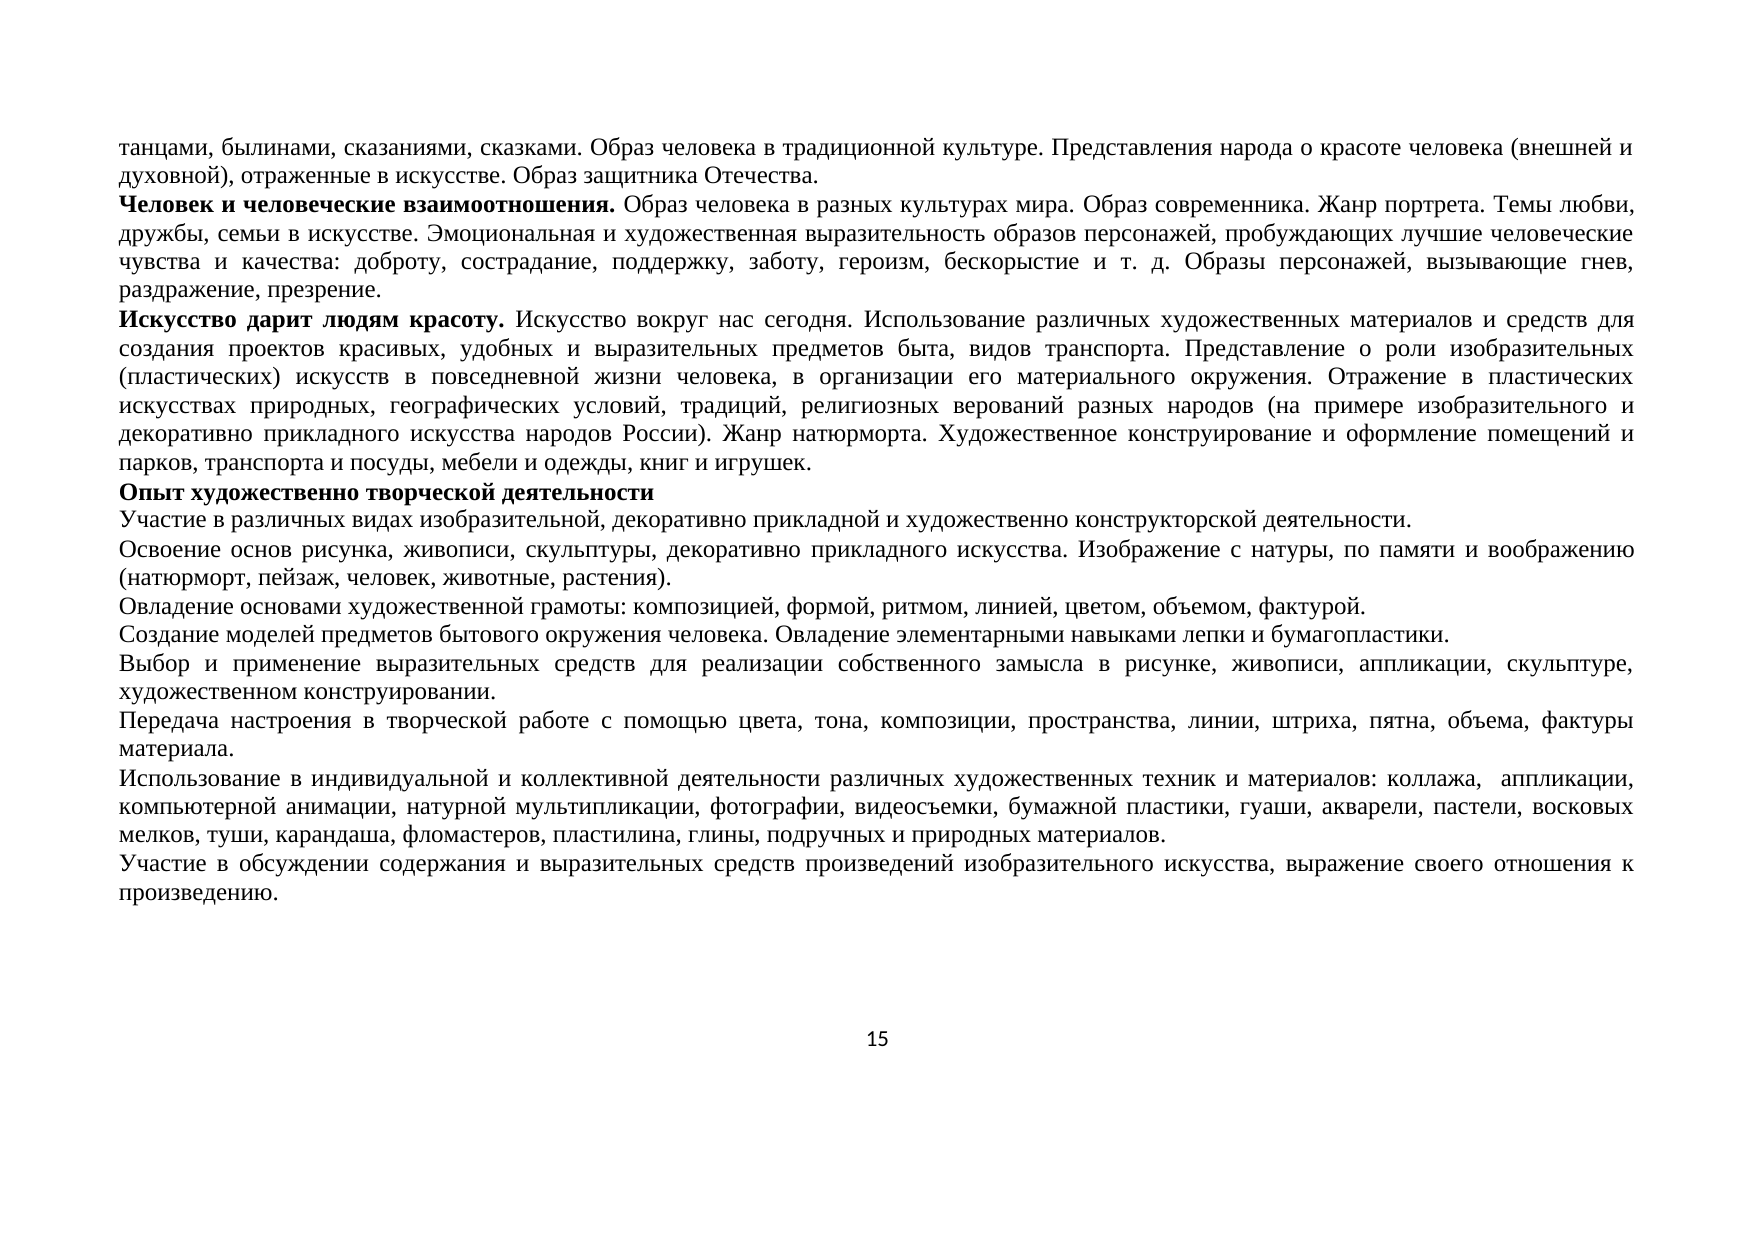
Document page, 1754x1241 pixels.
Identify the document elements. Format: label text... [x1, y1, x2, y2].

text Опыт художественно­ творческой деятельности [119, 477, 1635, 505]
text Передача настроения в творческой работе с помощью цвета, тона, композиции, пространства, линии, штриха, пятна, объема, фактуры материала. [119, 706, 1635, 762]
text Участие в различных видах изобразительной, декоративно­ прикладной и художественно­ конструкторской деятельности. [119, 505, 1635, 533]
text Искусство дарит людям красоту. Искусство вокруг нас сегодня. Использование различных художественных материалов и средств для создания проектов красивых, удобных и выразительных предметов быта, видов транспорта. Представление о роли изобразительных (пластических) искусств в повседневной жизни человека, в организации его материального окружения. Отражение в пластических искусствах природных, географических условий, традиций, религиозных верований разных народов (на примере изобразительного и декоративно­ прикладного искусства народов России). Жанр натюрморта. Художественное конструирование и оформление помещений и парков, транспорта и посуды, мебели и одежды, книг и игрушек. [119, 305, 1635, 476]
text Человек и человеческие взаимоотношения. Образ человека в разных культурах мира. Образ современника. Жанр портрета. Темы любви, дружбы, семьи в искусстве. Эмоциональная и художественная выразительность образов персонажей, пробуждающих лучшие человеческие чувства и качества: доброту, сострадание, поддержку, заботу, героизм, бескорыстие и т. д. Образы персонажей, вызывающие гнев, раздражение, презрение. [119, 190, 1635, 303]
text Выбор и применение выразительных средств для реализации собственного замысла в рисунке, живописи, аппликации, скульптуре, художественном конструировании. [119, 649, 1635, 705]
text танцами, былинами, сказаниями, сказками. Образ человека в традиционной культуре. Представления народа о красоте человека (внешней и духовной), отраженные в искусстве. Образ защитника Отечества. [119, 133, 1635, 189]
text Овладение основами художественной грамоты: композицией, формой, ритмом, линией, цветом, объемом, фактурой. [119, 591, 1635, 619]
text Создание моделей предметов бытового окружения человека. Овладение элементарными навыками лепки и бумагопластики. [119, 619, 1635, 648]
text 15 [119, 1024, 1635, 1052]
text Использование в индивидуальной и коллективной деятельности различных художественных техник и материалов: коллажа, аппликации, компьютерной анимации, натурной мультипликации, фотографии, видеосъемки, бумажной пластики, гуаши, акварели, пастели, восковых мелков, туши, карандаша, фломастеров, пластилина, глины, подручных и природных материалов. [119, 764, 1635, 848]
text Освоение основ рисунка, живописи, скульптуры, декоративно­ прикладного искусства. Изображение с натуры, по памяти и воображению (натюрморт, пейзаж, человек, животные, растения). [119, 535, 1635, 591]
text Участие в обсуждении содержания и выразительных средств произведений изобразительного искусства, выражение своего отношения к произведению. [119, 850, 1635, 905]
